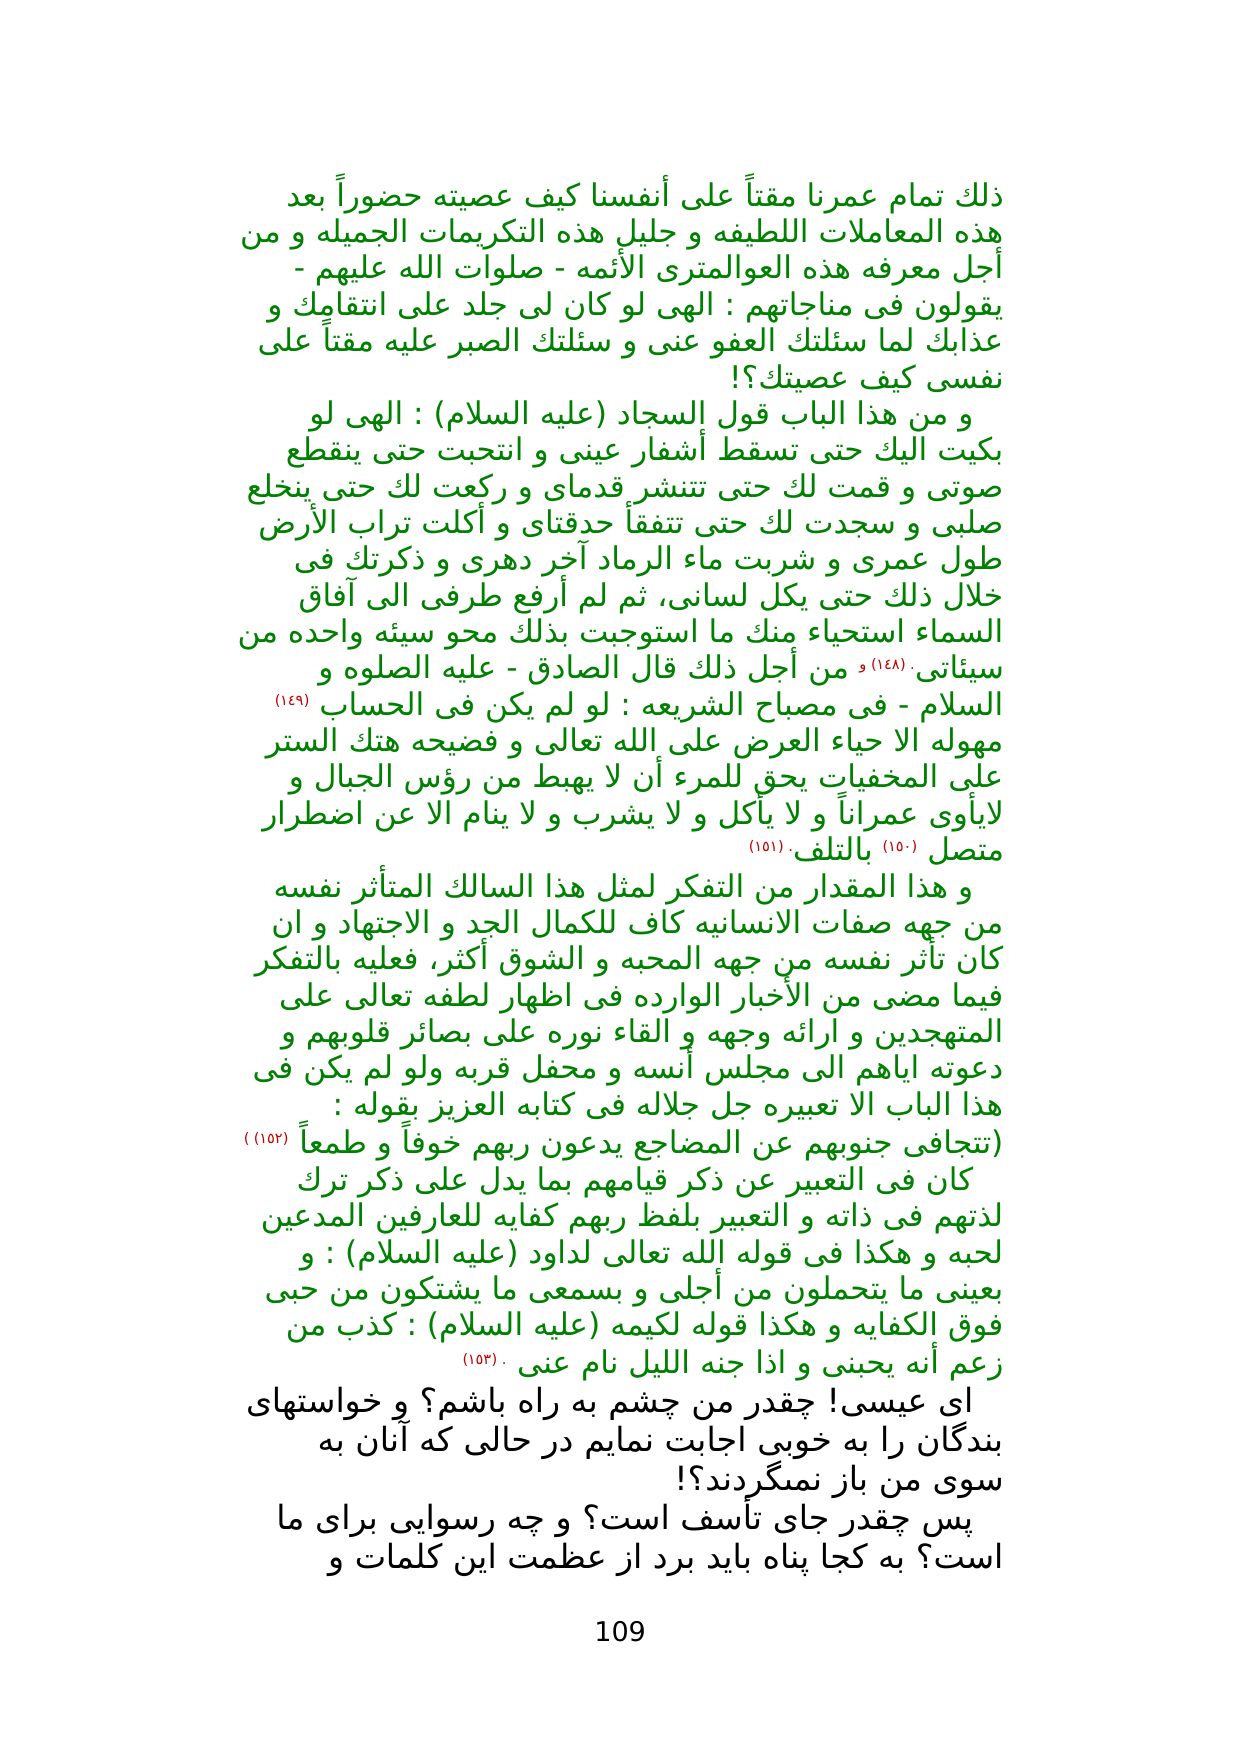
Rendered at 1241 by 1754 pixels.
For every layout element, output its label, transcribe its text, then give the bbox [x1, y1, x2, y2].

text و من هذا الباب قول السجاد (عليه السلام) : الهى لو بكيت اليك حتى تسقط أشفار عينى و انتحبت حتى ينقطع صوتى و قمت لك حتى تتنشر قدماى و ركعت لك حتى ينخلع صلبى و سجدت لك حتى تتفقأ حدقتاى و أكلت تراب الأرض طول عمرى و شربت ماء الرماد آخر دهرى و ذكرتك فى خلال ذلك حتى يكل لسانى، ثم لم أرفع طرفى الى آفاق السماء استحياء منك ما استوجبت بذلك محو سيئه واحده من سيئاتى. (١٤٨) و من أجل ذلك قال الصادق - عليه الصلوه و السلام - فى مصباح الشريعه : لو لم يكن فى الحساب (١٤٩) مهوله الا حياء العرض على الله تعالى و فضيحه هتك الستر على المخفيات يحق للمرء أن لا يهبط من رؤس الجبال و لايأوى عمراناً و لا يأكل و لا يشرب و لا ينام الا عن اضطرار متصل (١٥٠) بالتلف. (١٥١) [236, 395, 1004, 868]
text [236, 177, 1004, 395]
text و هذا المقدار من التفكر لمثل هذا السالك المتأثر نفسه من جهه صفات الانسانيه كاف للكمال الجد و الاجتهاد و ان كان تأثر نفسه من جهه المحبه و الشوق أكثر، فعليه بالتفكر فيما مضى من الأخبار الوارده فى اظهار لطفه تعالى على المتهجدين و ارائه وجهه و القاء نوره على بصائر قلوبهم و دعوته اياهم الى مجلس أنسه و محفل قربه ولو لم يكن فى هذا الباب الا تعبيره جل جلاله فى كتابه العزيز بقوله : (تتجافى جنوبهم عن المضاجع يدعون ربهم خوفاً و طمعاً (١٥٢) ) [236, 868, 1004, 1161]
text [236, 1498, 1004, 1576]
text كان فى التعبير عن ذكر قيامهم بما يدل على ذكر ترك لذتهم فى ذاته و التعبير بلفظ ربهم كفايه للعارفين المدعين لحبه و هكذا فى قوله الله تعالى لداود (عليه السلام) : و بعينى ما يتحملون من أجلى و بسمعى ما يشتكون من حبى فوق الكفايه و هكذا قوله لكيمه (عليه السلام) : كذب من زعم أنه يحبنى و اذا جنه الليل نام عنى . (١٥٣) [236, 1161, 1004, 1382]
text اى عيسى! چقدر من چشم به راه باشم؟ و خواست‏هاى بندگان را به خوبى اجابت نمايم در حالى كه آنان به سوى من باز نمى‏گردند؟! [236, 1382, 1004, 1498]
